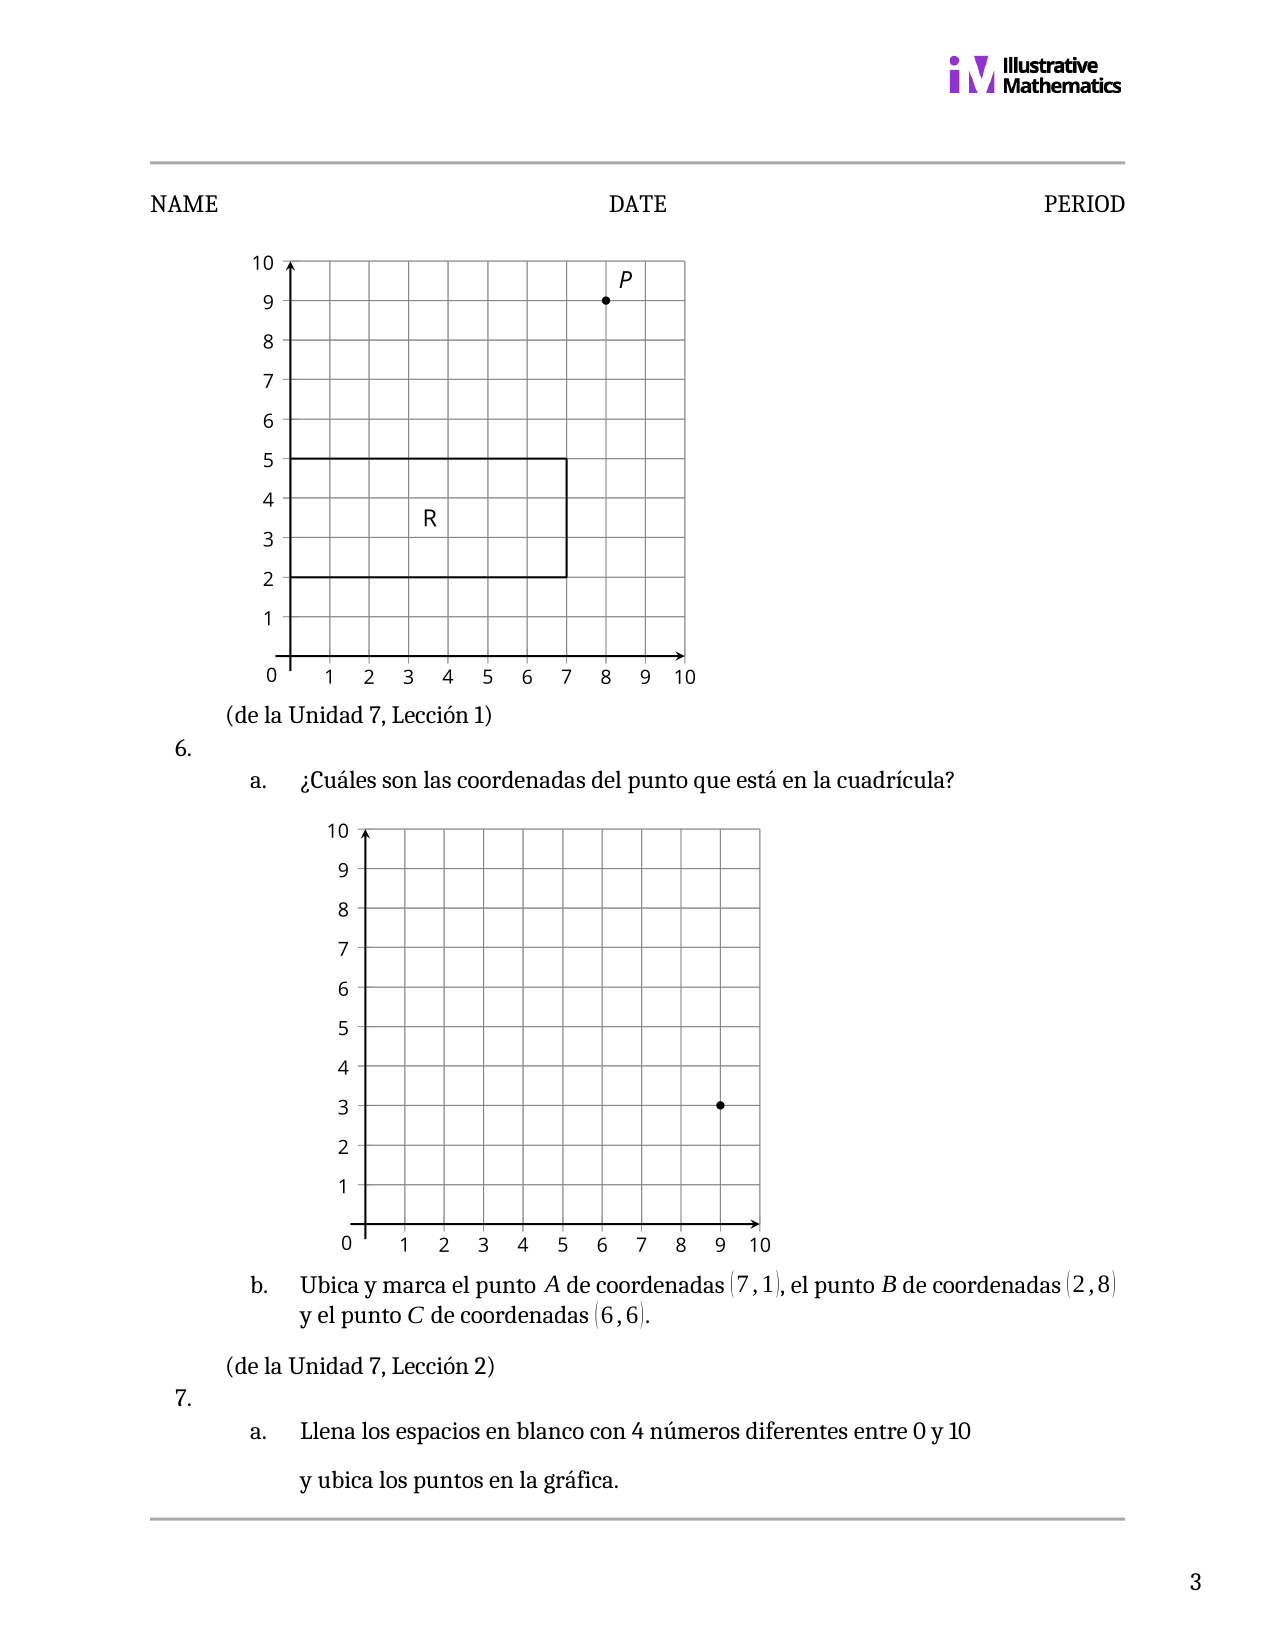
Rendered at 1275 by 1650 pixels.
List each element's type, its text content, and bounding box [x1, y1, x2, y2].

list Ubica y marca el punto de coordenadas , el punto de coordenadas y el punto de coordenadas . [250, 1269, 1125, 1331]
list y ubica los puntos en la gráfica. [250, 1466, 1125, 1495]
list (de la Unidad 7, Lección 2) [175, 1352, 1125, 1380]
list (de la Unidad 7, Lección 1) [175, 701, 1125, 730]
list ¿Cuáles son las coordenadas del punto que está en la cuadrícula? [250, 766, 1125, 795]
picture [243, 247, 704, 692]
list Llena los espacios en blanco con 4 números diferentes entre 0 y 10 [250, 1417, 1125, 1445]
picture [949, 55, 1121, 93]
picture [318, 815, 779, 1260]
